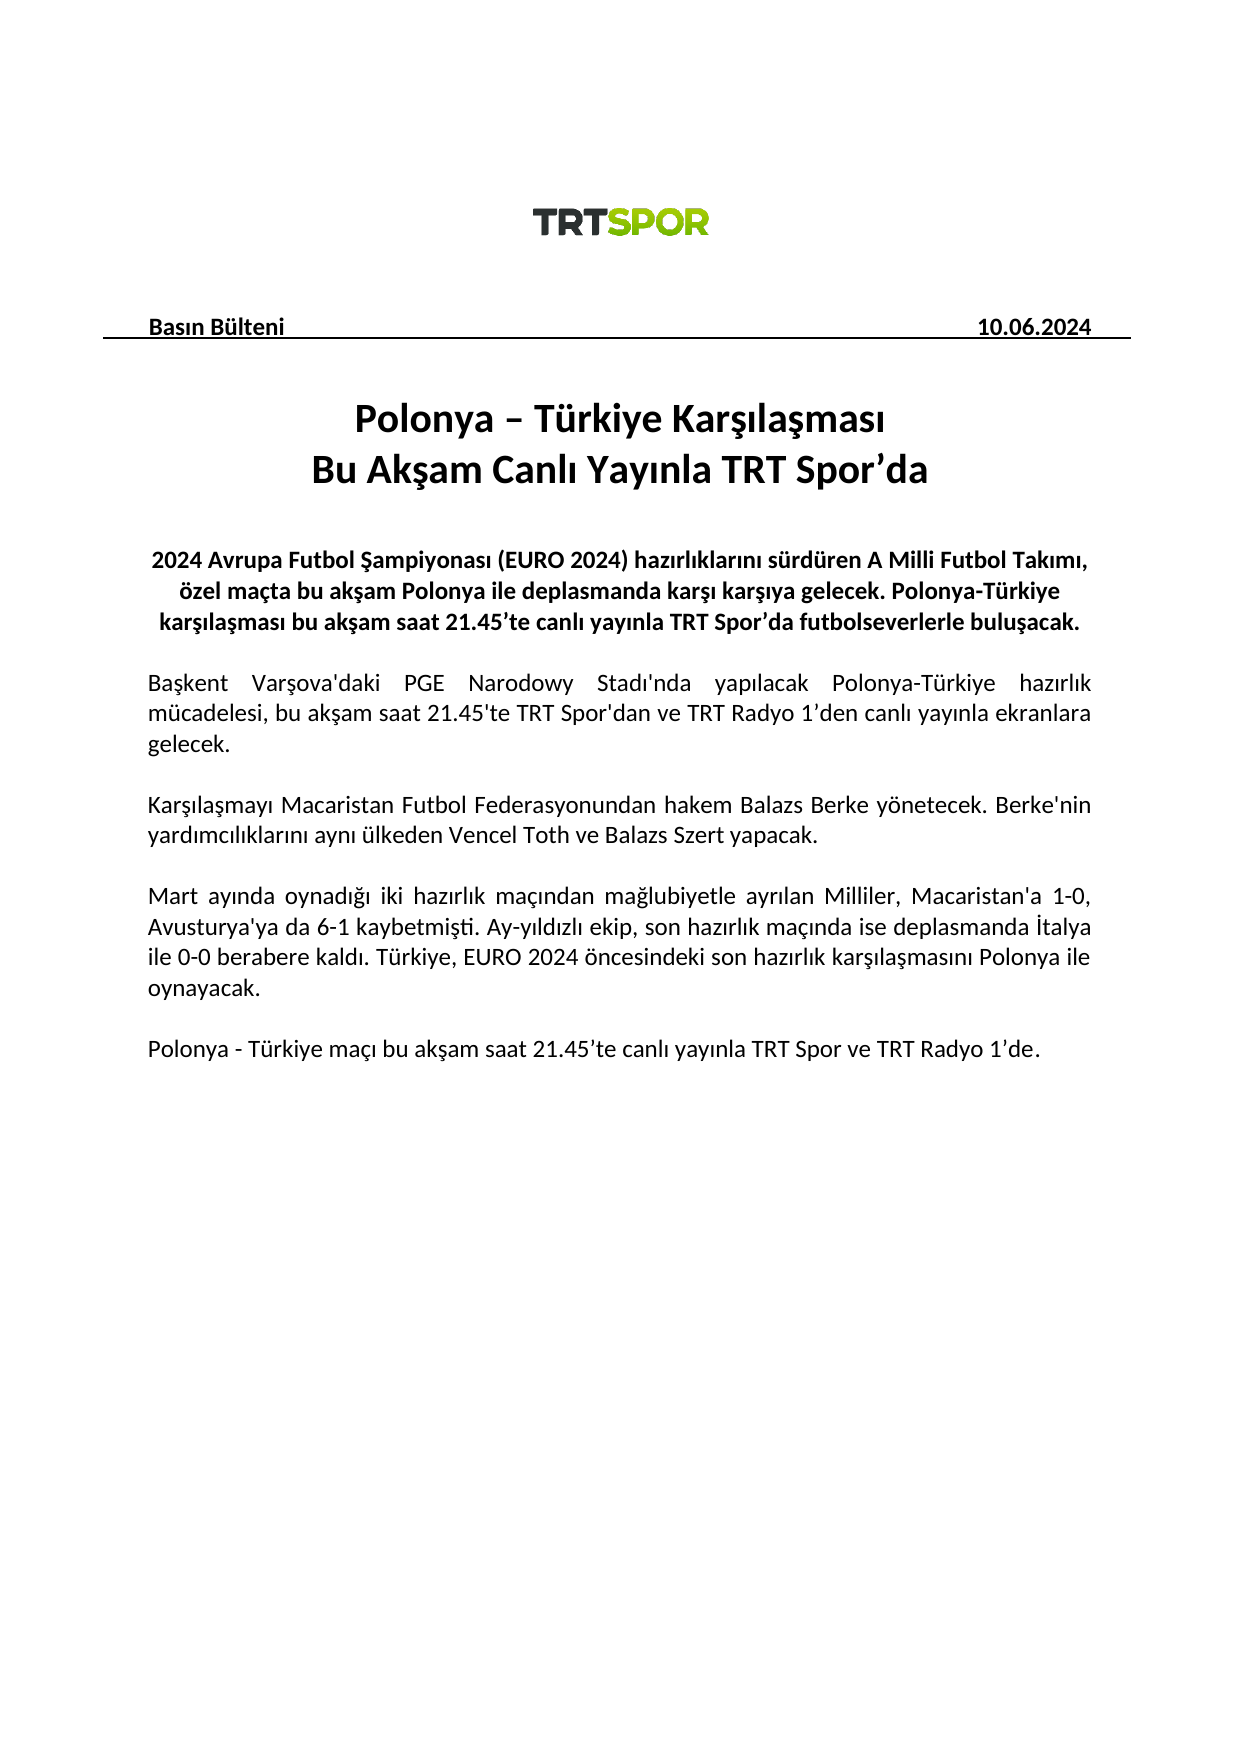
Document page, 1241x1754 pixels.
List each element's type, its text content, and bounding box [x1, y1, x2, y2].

text Polonya - Türkiye maçı bu akşam saat 21.45’te canlı yayınla TRT Spor ve TRT Radyo 1’de. [148, 1033, 1093, 1063]
text Bu Akşam Canlı Yayınla TRT Spor’da [148, 443, 1093, 494]
picture [517, 147, 724, 297]
text Polonya – Türkiye Karşılaşması [148, 392, 1093, 443]
text Karşılaşmayı Macaristan Futbol Federasyonundan hakem Balazs Berke yönetecek. Berke'nin yardımcılıklarını aynı ülkeden Vencel Toth ve Balazs Szert yapacak. [148, 789, 1093, 850]
text Başkent Varşova'daki PGE Narodowy Stadı'nda yapılacak Polonya-Türkiye hazırlık mücadelesi, bu akşam saat 21.45'te TRT Spor'dan ve TRT Radyo 1’den canlı yayınla ekranlara gelecek. [148, 667, 1093, 758]
text 2024 Avrupa Futbol Şampiyonası (EURO 2024) hazırlıklarını sürdüren A Milli Futbol Takımı, özel maçta bu akşam Polonya ile deplasmanda karşı karşıya gelecek. Polonya-Türkiye karşılaşması bu akşam saat 21.45’te canlı yayınla TRT Spor’da futbolseverlerle buluşacak. [148, 544, 1093, 636]
text Mart ayında oynadığı iki hazırlık maçından mağlubiyetle ayrılan Milliler, Macaristan'a 1-0, Avusturya'ya da 6-1 kaybetmişti. Ay-yıldızlı ekip, son hazırlık maçında ise deplasmanda İtalya ile 0-0 berabere kaldı. Türkiye, EURO 2024 öncesindeki son hazırlık karşılaşmasını Polonya ile oynayacak. [148, 880, 1093, 1002]
text Basın Bülteni 10.06.2024 [148, 311, 1093, 337]
